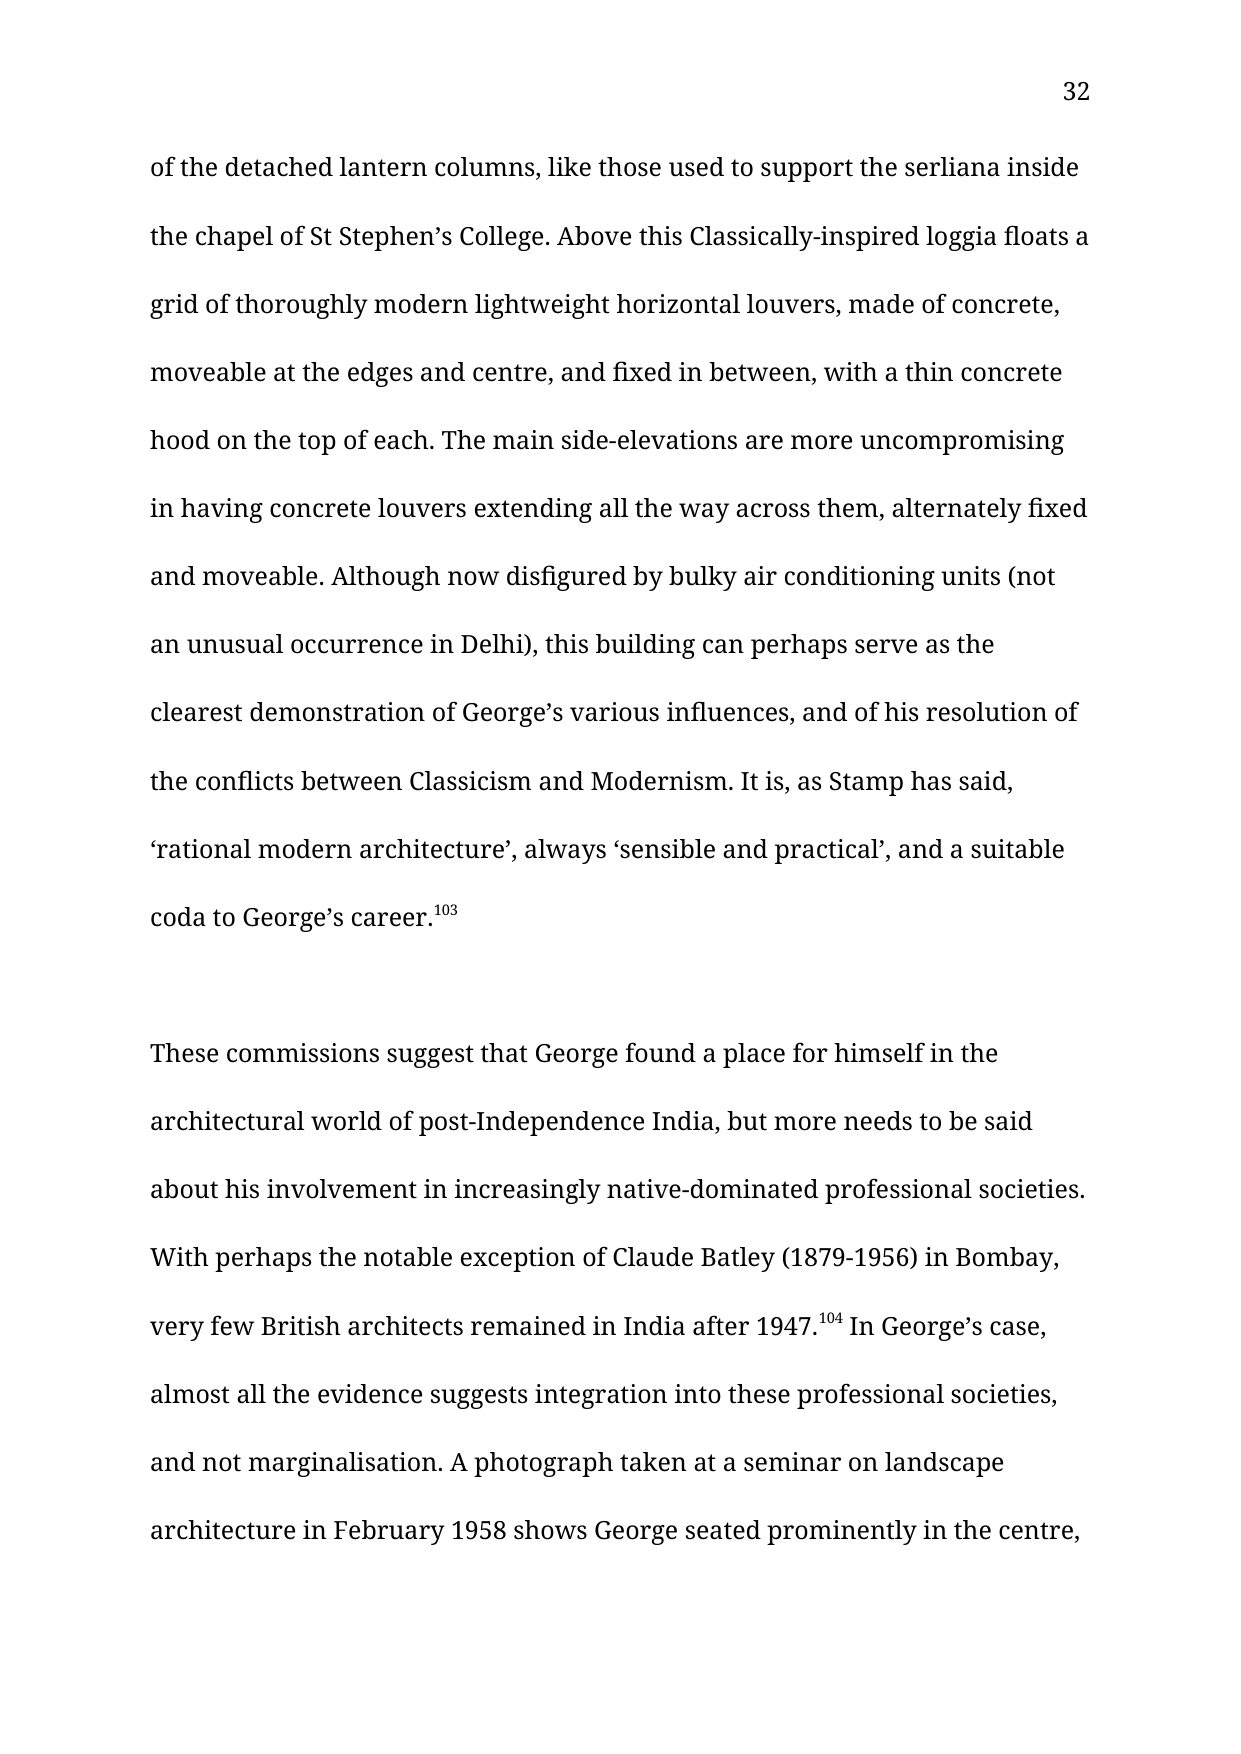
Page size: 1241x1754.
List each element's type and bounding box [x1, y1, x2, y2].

text [150, 1036, 1090, 1547]
text [150, 150, 1090, 933]
